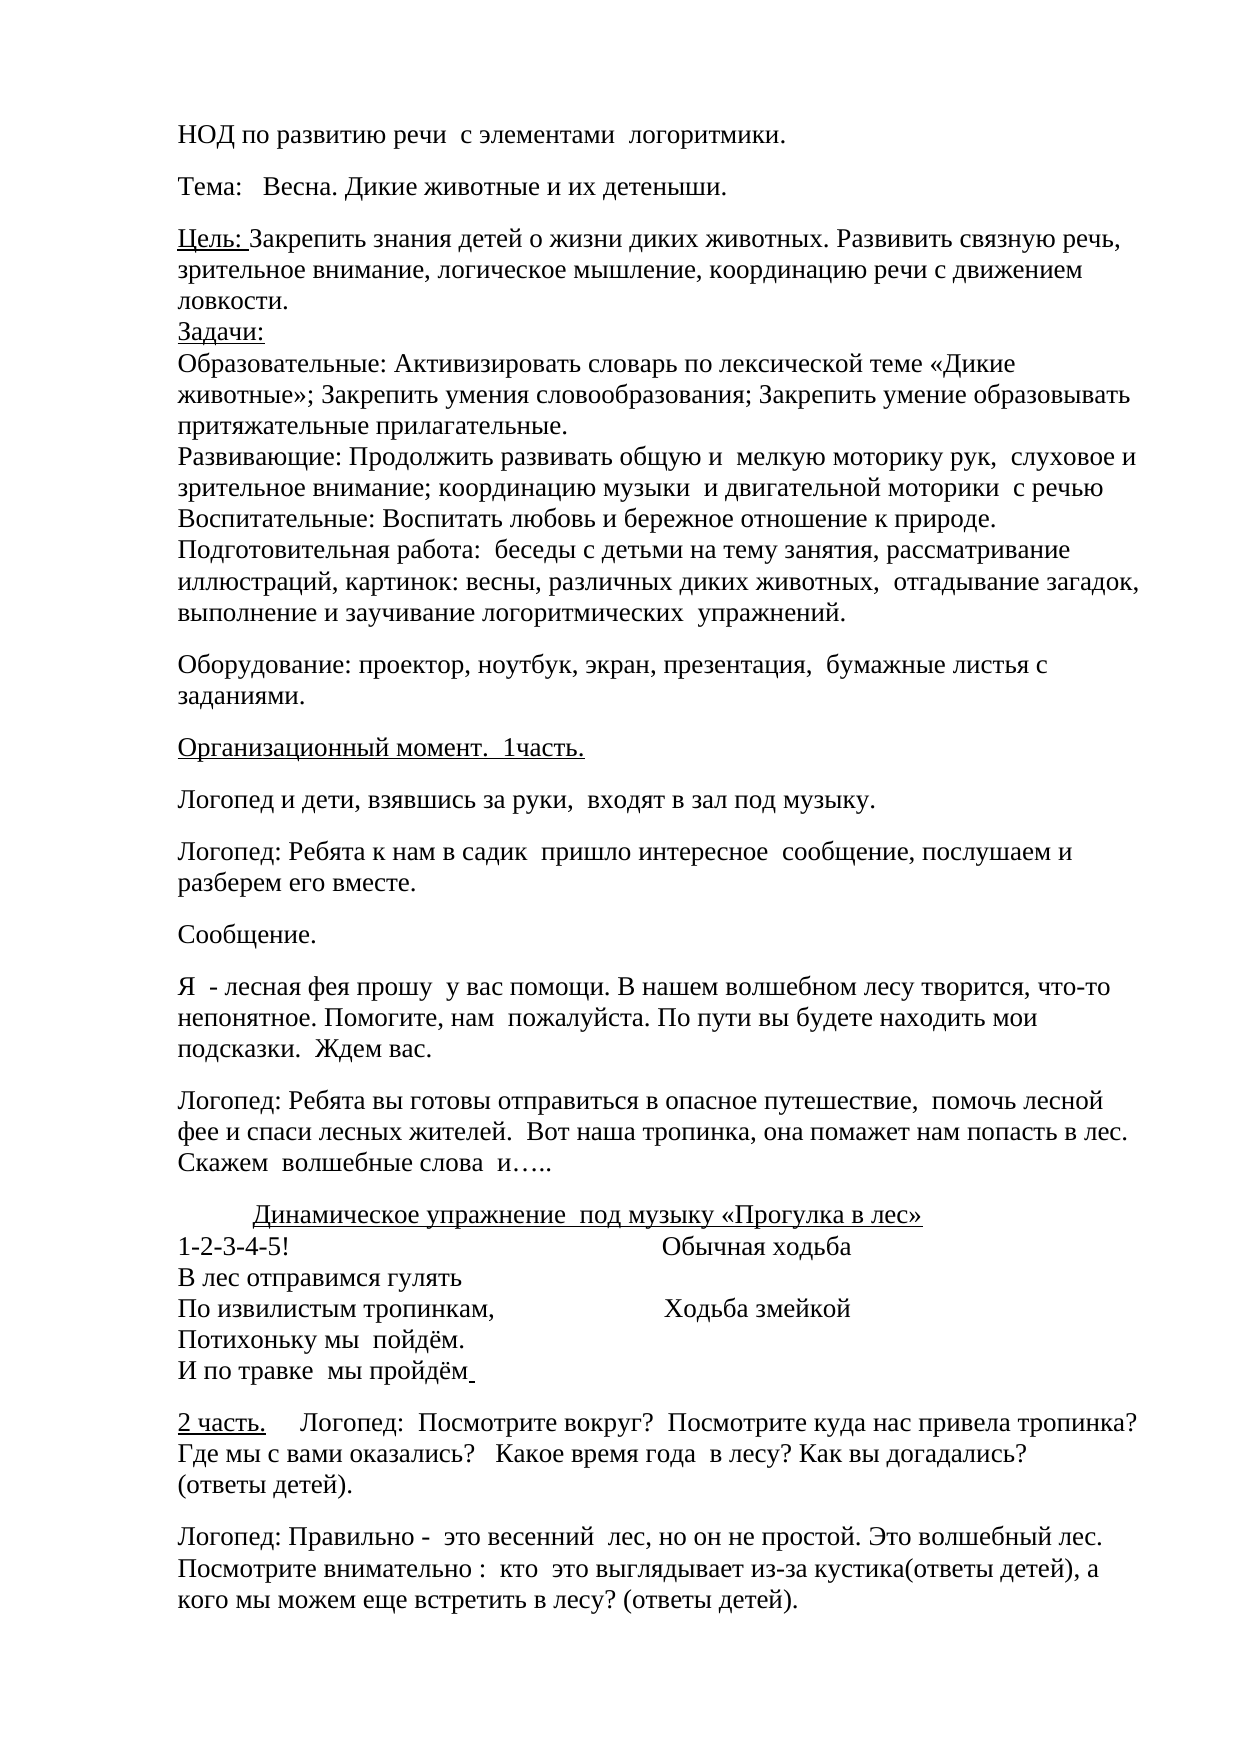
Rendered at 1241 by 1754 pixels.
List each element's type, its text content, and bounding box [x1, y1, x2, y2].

text И по травке мы пройдём [177, 1354, 1152, 1385]
text Оборудование: проектор, ноутбук, экран, презентация, бумажные листья с заданиями. [177, 648, 1152, 710]
text Логопед: Ребята вы готовы отправиться в опасное путешествие, помочь лесной фее и спаси лесных жителей. Вот наша тропинка, она помажет нам попасть в лес. Скажем волшебные слова и….. [177, 1084, 1152, 1178]
text Сообщение. [177, 918, 1152, 949]
text Потихоньку мы пойдём. [177, 1323, 1152, 1354]
text Динамическое упражнение под музыку «Прогулка в лес» [252, 1198, 1152, 1230]
text Я - лесная фея прошу у вас помощи. В нашем волшебном лесу творится, что-то непонятное. Помогите, нам пожалуйста. По пути вы будете находить мои подсказки. Ждем вас. [177, 970, 1152, 1063]
text 1-2-3-4-5! Обычная ходьба [177, 1230, 1152, 1261]
text НОД по развитию речи с элементами логоритмики. [177, 118, 1152, 149]
text Цель: Закрепить знания детей о жизни диких животных. Развивить связную речь, зрительное внимание, логическое мышление, координацию речи с движением ловкости. Задачи: Образовательные: Активизировать словарь по лексической теме «Дикие животные»; Закрепить умения словообразования; Закрепить умение образовывать притяжательные прилагательные. Развивающие: Продолжить развивать общую и мелкую моторику рук, слуховое и зрительное внимание; координацию музыки и двигательной моторики с речью Воспитательные: Воспитать любовь и бережное отношение к природе. Подготовительная работа: беседы с детьми на тему занятия, рассматривание иллюстраций, картинок: весны, различных диких животных, отгадывание загадок, выполнение и заучивание логоритмических упражнений. [177, 222, 1152, 627]
text Логопед: Ребята к нам в садик пришло интересное сообщение, послушаем и разберем его вместе. [177, 835, 1152, 897]
text 2 часть. Логопед: Посмотрите вокруг? Посмотрите куда нас привела тропинка? Где мы с вами оказались? Какое время года в лесу? Как вы догадались? (ответы детей). [177, 1406, 1152, 1500]
text По извилистым тропинкам, Ходьба змейкой [177, 1292, 1152, 1323]
text В лес отправимся гулять [177, 1261, 1152, 1292]
text Логопед и дети, взявшись за руки, входят в зал под музыку. [177, 783, 1152, 814]
text Тема: Весна. Дикие животные и их детеныши. [177, 170, 1152, 201]
text Логопед: Правильно - это весенний лес, но он не простой. Это волшебный лес. Посмотрите внимательно : кто это выглядывает из-за кустика(ответы детей), а кого мы можем еще встретить в лесу? (ответы детей). [177, 1521, 1152, 1614]
text Организационный момент. 1часть. [177, 731, 1152, 762]
